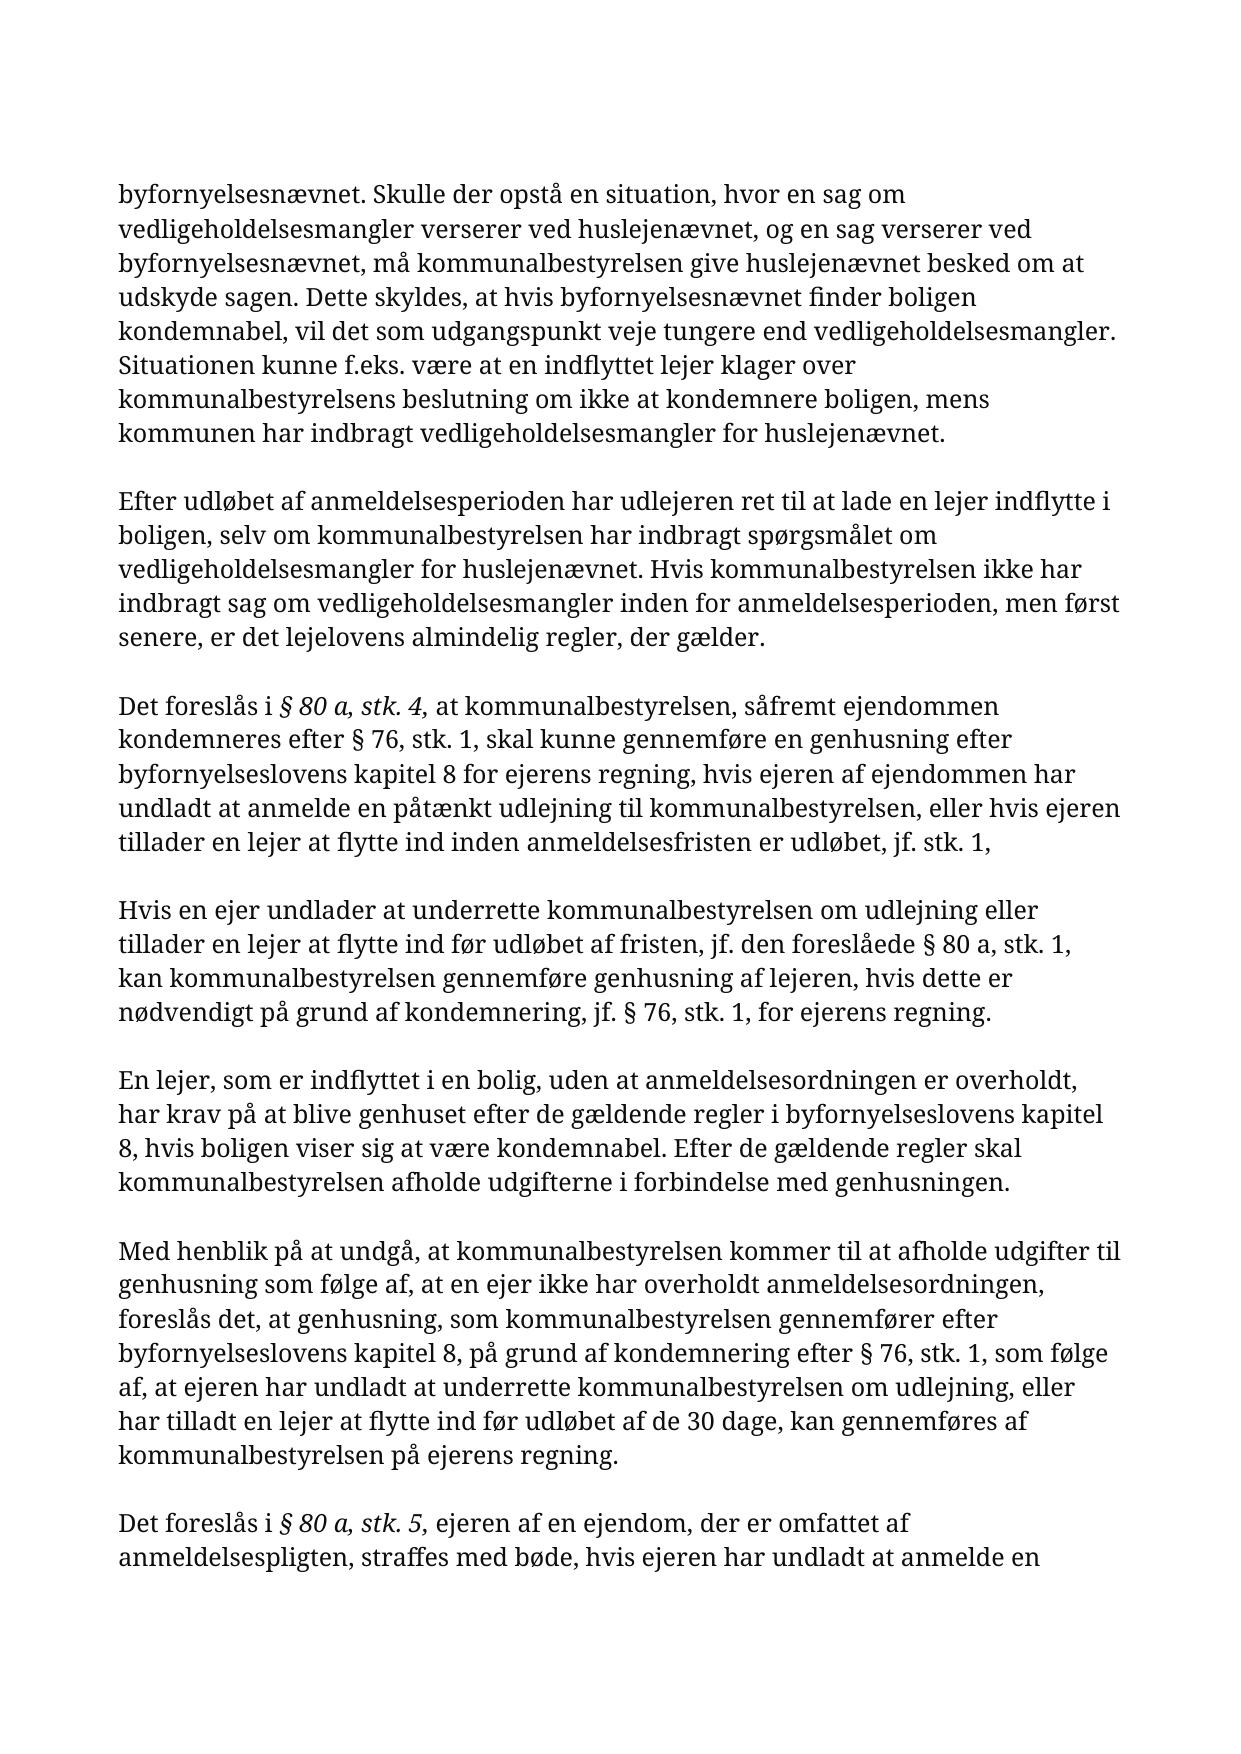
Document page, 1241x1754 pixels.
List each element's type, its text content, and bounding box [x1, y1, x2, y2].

text Det foreslås i § 80 a, stk. 4, at kommunalbestyrelsen, såfremt ejendommen kondemneres efter § 76, stk. 1, skal kunne gennemføre en genhusning efter byfornyelseslovens kapitel 8 for ejerens regning, hvis ejeren af ejendommen har undladt at anmelde en påtænkt udlejning til kommunalbestyrelsen, eller hvis ejeren tillader en lejer at flytte ind inden anmeldelsesfristen er udløbet, jf. stk. 1, [118, 688, 1122, 858]
text Hvis en ejer undlader at underrette kommunalbestyrelsen om udlejning eller tillader en lejer at flytte ind før udløbet af fristen, jf. den foreslåede § 80 a, stk. 1, kan kommunalbestyrelsen gennemføre genhusning af lejeren, hvis dette er nødvendigt på grund af kondemnering, jf. § 76, stk. 1, for ejerens regning. [118, 892, 1122, 1029]
text En lejer, som er indflyttet i en bolig, uden at anmeldelsesordningen er overholdt, har krav på at blive genhuset efter de gældende regler i byfornyelseslovens kapitel 8, hvis boligen viser sig at være kondemnabel. Efter de gældende regler skal kommunalbestyrelsen afholde udgifterne i forbindelse med genhusningen. [118, 1063, 1122, 1199]
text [118, 177, 1122, 450]
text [118, 1506, 1122, 1574]
text Efter udløbet af anmeldelsesperioden har udlejeren ret til at lade en lejer indflytte i boligen, selv om kommunalbestyrelsen har indbragt spørgsmålet om vedligeholdelsesmangler for huslejenævnet. Hvis kommunalbestyrelsen ikke har indbragt sag om vedligeholdelsesmangler inden for anmeldelsesperioden, men først senere, er det lejelovens almindelig regler, der gælder. [118, 484, 1122, 654]
text Med henblik på at undgå, at kommunalbestyrelsen kommer til at afholde udgifter til genhusning som følge af, at en ejer ikke har overholdt anmeldelsesordningen, foreslås det, at genhusning, som kommunalbestyrelsen gennemfører efter byfornyelseslovens kapitel 8, på grund af kondemnering efter § 76, stk. 1, som følge af, at ejeren har undladt at underrette kommunalbestyrelsen om udlejning, eller har tilladt en lejer at flytte ind før udløbet af de 30 dage, kan gennemføres af kommunalbestyrelsen på ejerens regning. [118, 1233, 1122, 1472]
